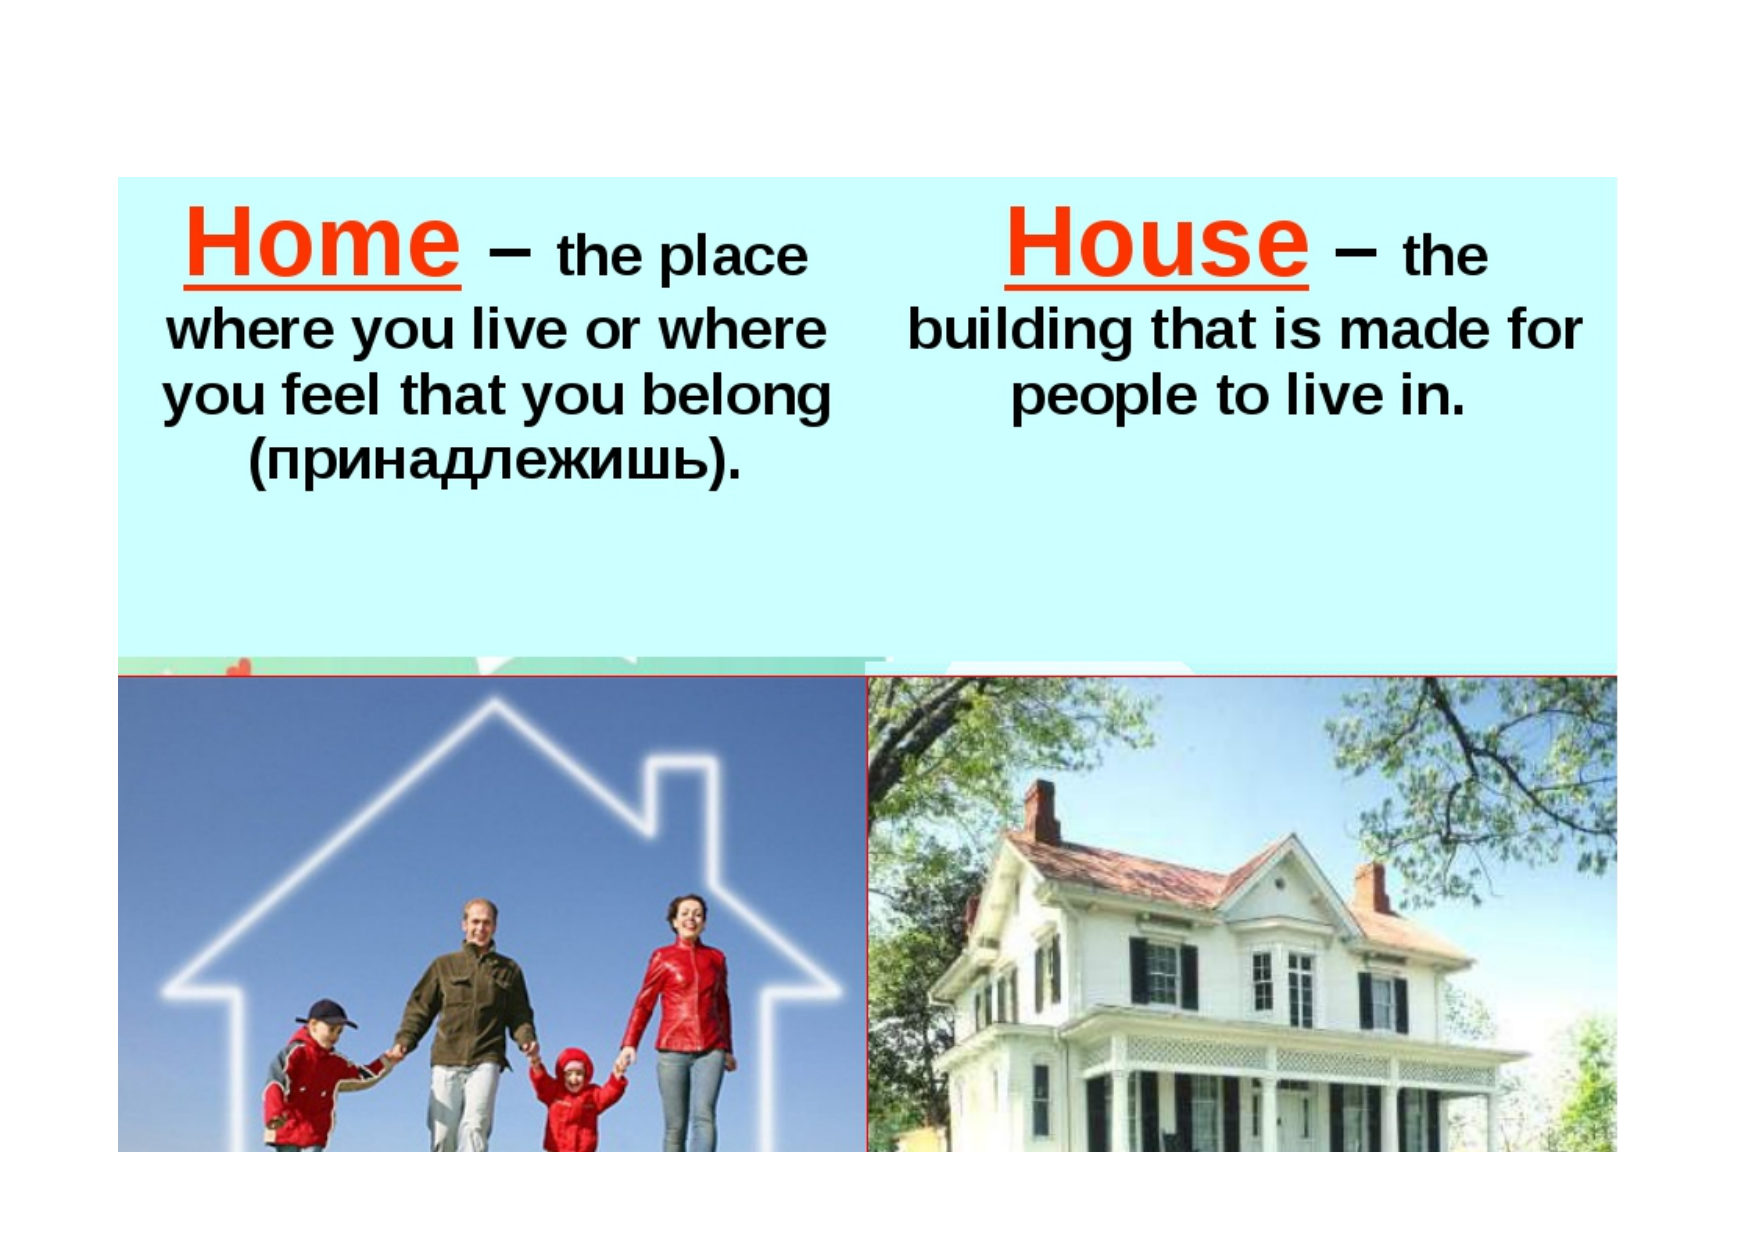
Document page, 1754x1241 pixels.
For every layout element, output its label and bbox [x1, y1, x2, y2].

picture [118, 177, 1619, 1152]
